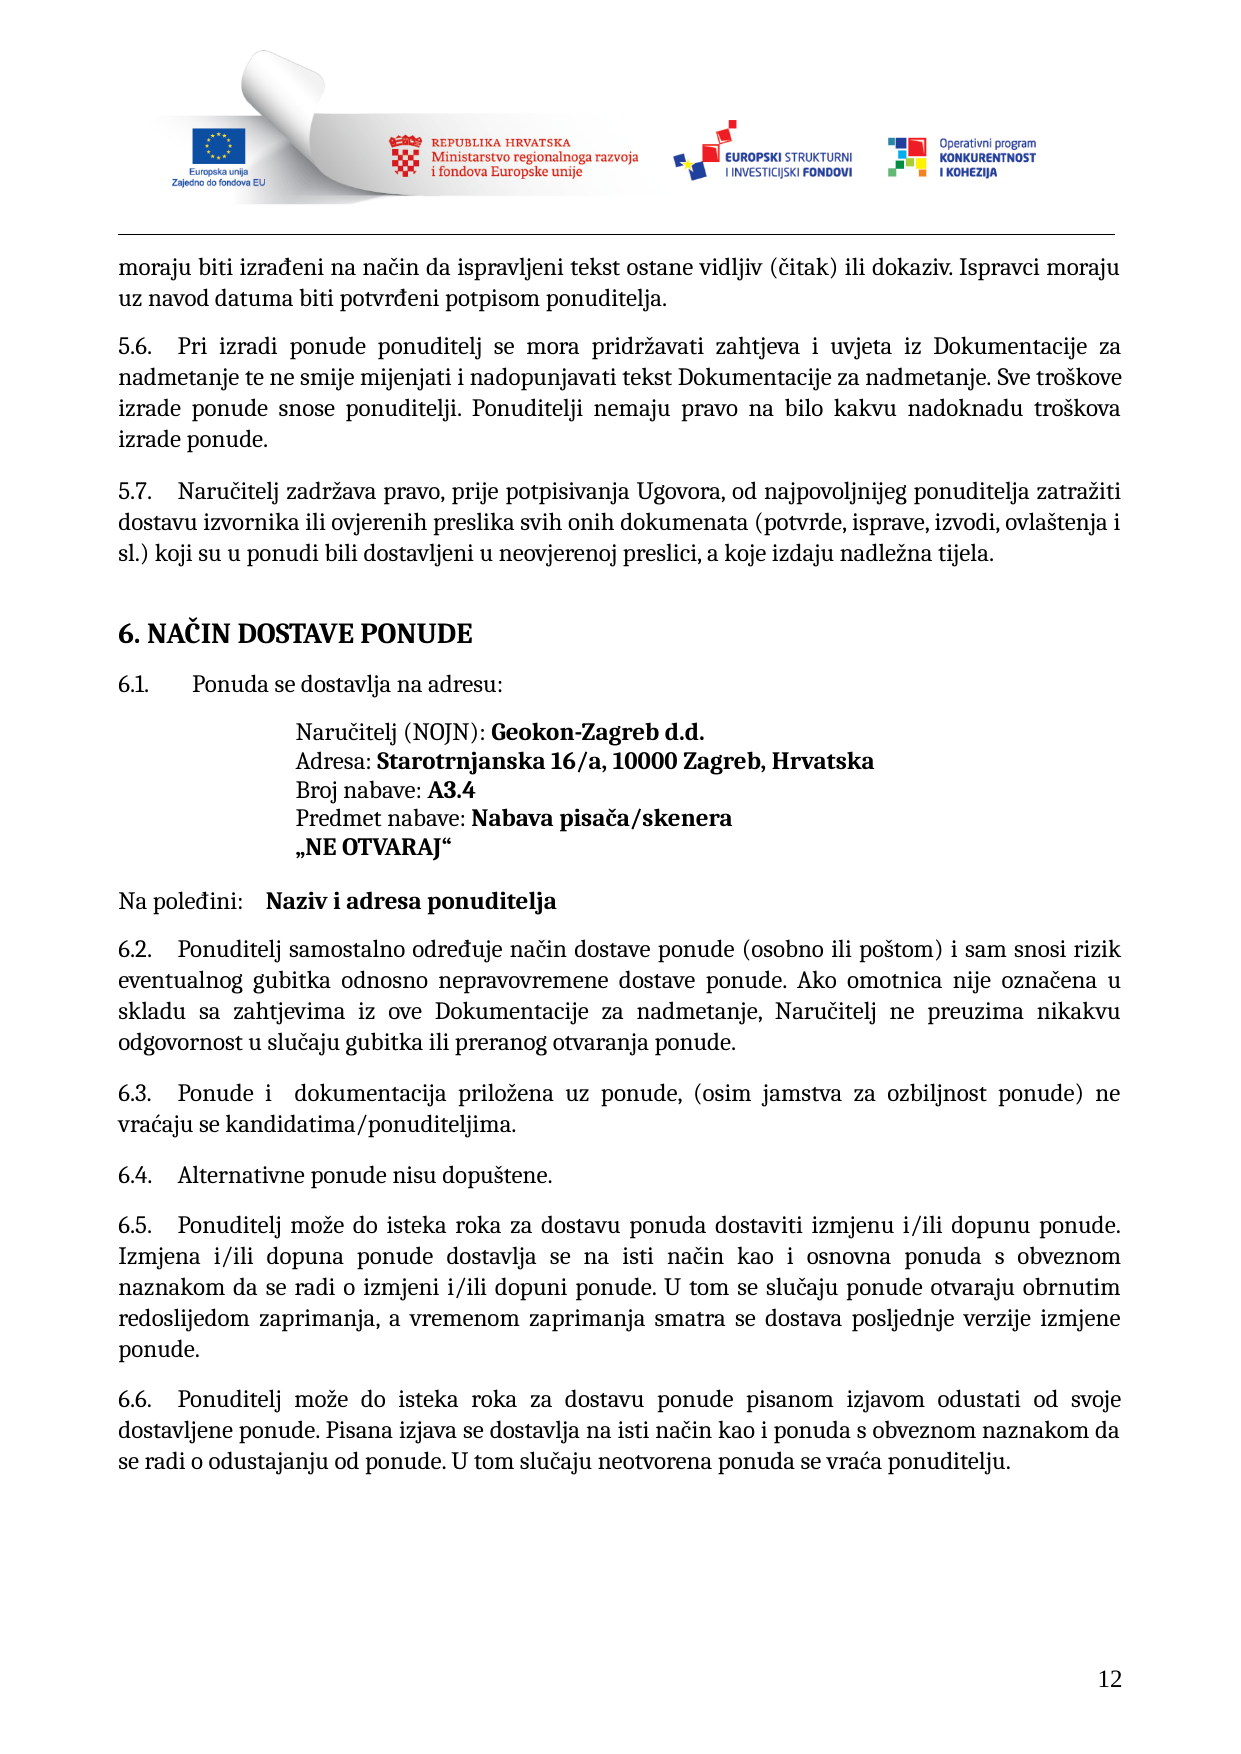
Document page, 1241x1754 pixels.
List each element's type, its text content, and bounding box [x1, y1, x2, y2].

text Predmet nabave: Nabava pisača/skenera [118, 804, 1122, 833]
text 6.5. Ponuditelj može do isteka roka za dostavu ponuda dostaviti izmjenu i/ili dopunu ponude. Izmjena i/ili dopuna ponude dostavlja se na isti način kao i osnovna ponuda s obveznom naznakom da se radi o izmjeni i/ili dopuni ponude. U tom se slučaju ponude otvaraju obrnutim redoslijedom zaprimanja, a vremenom zaprimanja smatra se dostava posljednje verzije izmjene ponude. [118, 1211, 1122, 1364]
list 5.7. Naručitelj zadržava pravo, prije potpisivanja Ugovora, od najpovoljnijeg ponuditelja zatražiti dostavu izvornika ili ovjerenih preslika svih onih dokumenata (potvrde, isprave, izvodi, ovlaštenja i sl.) koji su u ponudi bili dostavljeni u neovjerenoj preslici, a koje izdaju nadležna tijela. [118, 477, 1122, 568]
text „NE OTVARAJ“ [118, 833, 1122, 862]
picture [144, 45, 1048, 222]
text 6. NAČIN DOSTAVE PONUDE [118, 618, 1122, 651]
text 6.2. Ponuditelj samostalno određuje način dostave ponude (osobno ili poštom) i sam snosi rizik eventualnog gubitka odnosno nepravovremene dostave ponude. Ako omotnica nije označena u skladu sa zahtjevima iz ove Dokumentacije za nadmetanje, Naručitelj ne preuzima nikakvu odgovornost u slučaju gubitka ili preranog otvaranja ponude. [118, 934, 1122, 1056]
text Na poleđini: Naziv i adresa ponuditelja [118, 887, 1122, 916]
text 6.1. Ponuda se dostavlja na adresu: [118, 670, 1122, 699]
list 5.6. Pri izradi ponude ponuditelj se mora pridržavati zahtjeva i uvjeta iz Dokumentacije za nadmetanje te ne smije mijenjati i nadopunjavati tekst Dokumentacije za nadmetanje. Sve troškove izrade ponude snose ponuditelji. Ponuditelji nemaju pravo na bilo kakvu nadoknadu troškova izrade ponude. [118, 332, 1122, 454]
text Adresa: Starotrnjanska 16/a, 10000 Zagreb, Hrvatska [118, 747, 1122, 776]
text 6.6. Ponuditelj može do isteka roka za dostavu ponude pisanom izjavom odustati od svoje dostavljene ponude. Pisana izjava se dostavlja na isti način kao i ponuda s obveznom naznakom da se radi o odustajanju od ponude. U tom slučaju neotvorena ponuda se vraća ponuditelju. [118, 1385, 1122, 1476]
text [118, 180, 1122, 313]
text Naručitelj (NOJN): Geokon-Zagreb d.d. [118, 718, 1122, 747]
text 6.4. Alternativne ponude nisu dopuštene. [118, 1161, 1122, 1189]
text 6.3. Ponude i dokumentacija priložena uz ponude, (osim jamstva za ozbiljnost ponude) ne vraćaju se kandidatima/ponuditeljima. [118, 1079, 1122, 1139]
text Broj nabave: A3.4 [118, 776, 1122, 804]
